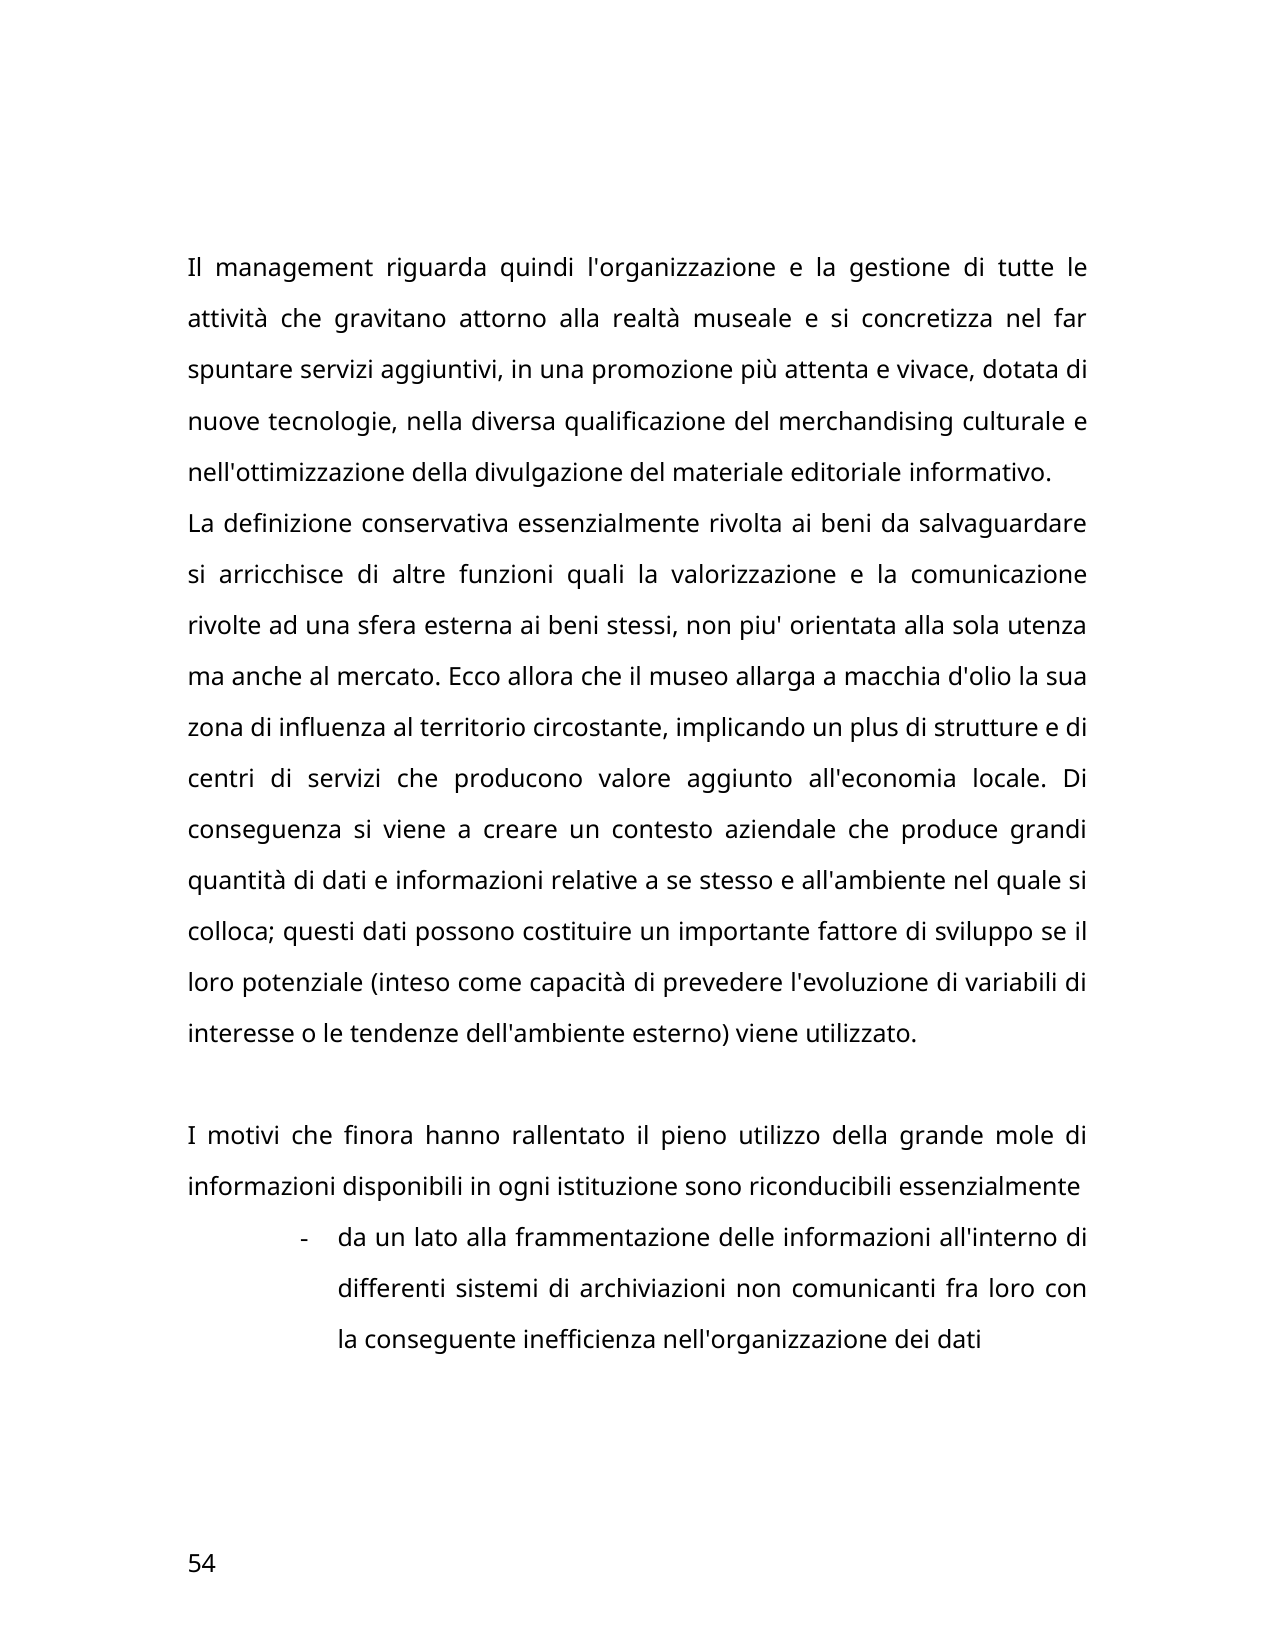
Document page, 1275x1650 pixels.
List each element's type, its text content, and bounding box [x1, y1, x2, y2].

list da un lato alla frammentazione delle informazioni all'interno di differenti sistemi di archiviazioni non comunicanti fra loro con la conseguente inefficienza nell'organizzazione dei dati [300, 1220, 1088, 1356]
text La definizione conservativa essenzialmente rivolta ai beni da salvaguardare si arricchisce di altre funzioni quali la valorizzazione e la comunicazione rivolte ad una sfera esterna ai beni stessi, non piu' orientata alla sola utenza ma anche al mercato. Ecco allora che il museo allarga a macchia d'olio la sua zona di influenza al territorio circostante, implicando un plus di strutture e di centri di servizi che producono valore aggiunto all'economia locale. Di conseguenza si viene a creare un contesto aziendale che produce grandi quantità di dati e informazioni relative a se stesso e all'ambiente nel quale si colloca; questi dati possono costituire un importante fattore di sviluppo se il loro potenziale (inteso come capacità di prevedere l'evoluzione di variabili di interesse o le tendenze dell'ambiente esterno) viene utilizzato. [187, 505, 1088, 1050]
text I motivi che finora hanno rallentato il pieno utilizzo della grande mole di informazioni disponibili in ogni istituzione sono riconducibili essenzialmente [187, 1118, 1088, 1203]
text Il management riguarda quindi l'organizzazione e la gestione di tutte le attività che gravitano attorno alla realtà museale e si concretizza nel far spuntare servizi aggiuntivi, in una promozione più attenta e vivace, dotata di nuove tecnologie, nella diversa qualificazione del merchandising culturale e nell'ottimizzazione della divulgazione del materiale editoriale informativo. [187, 250, 1088, 488]
